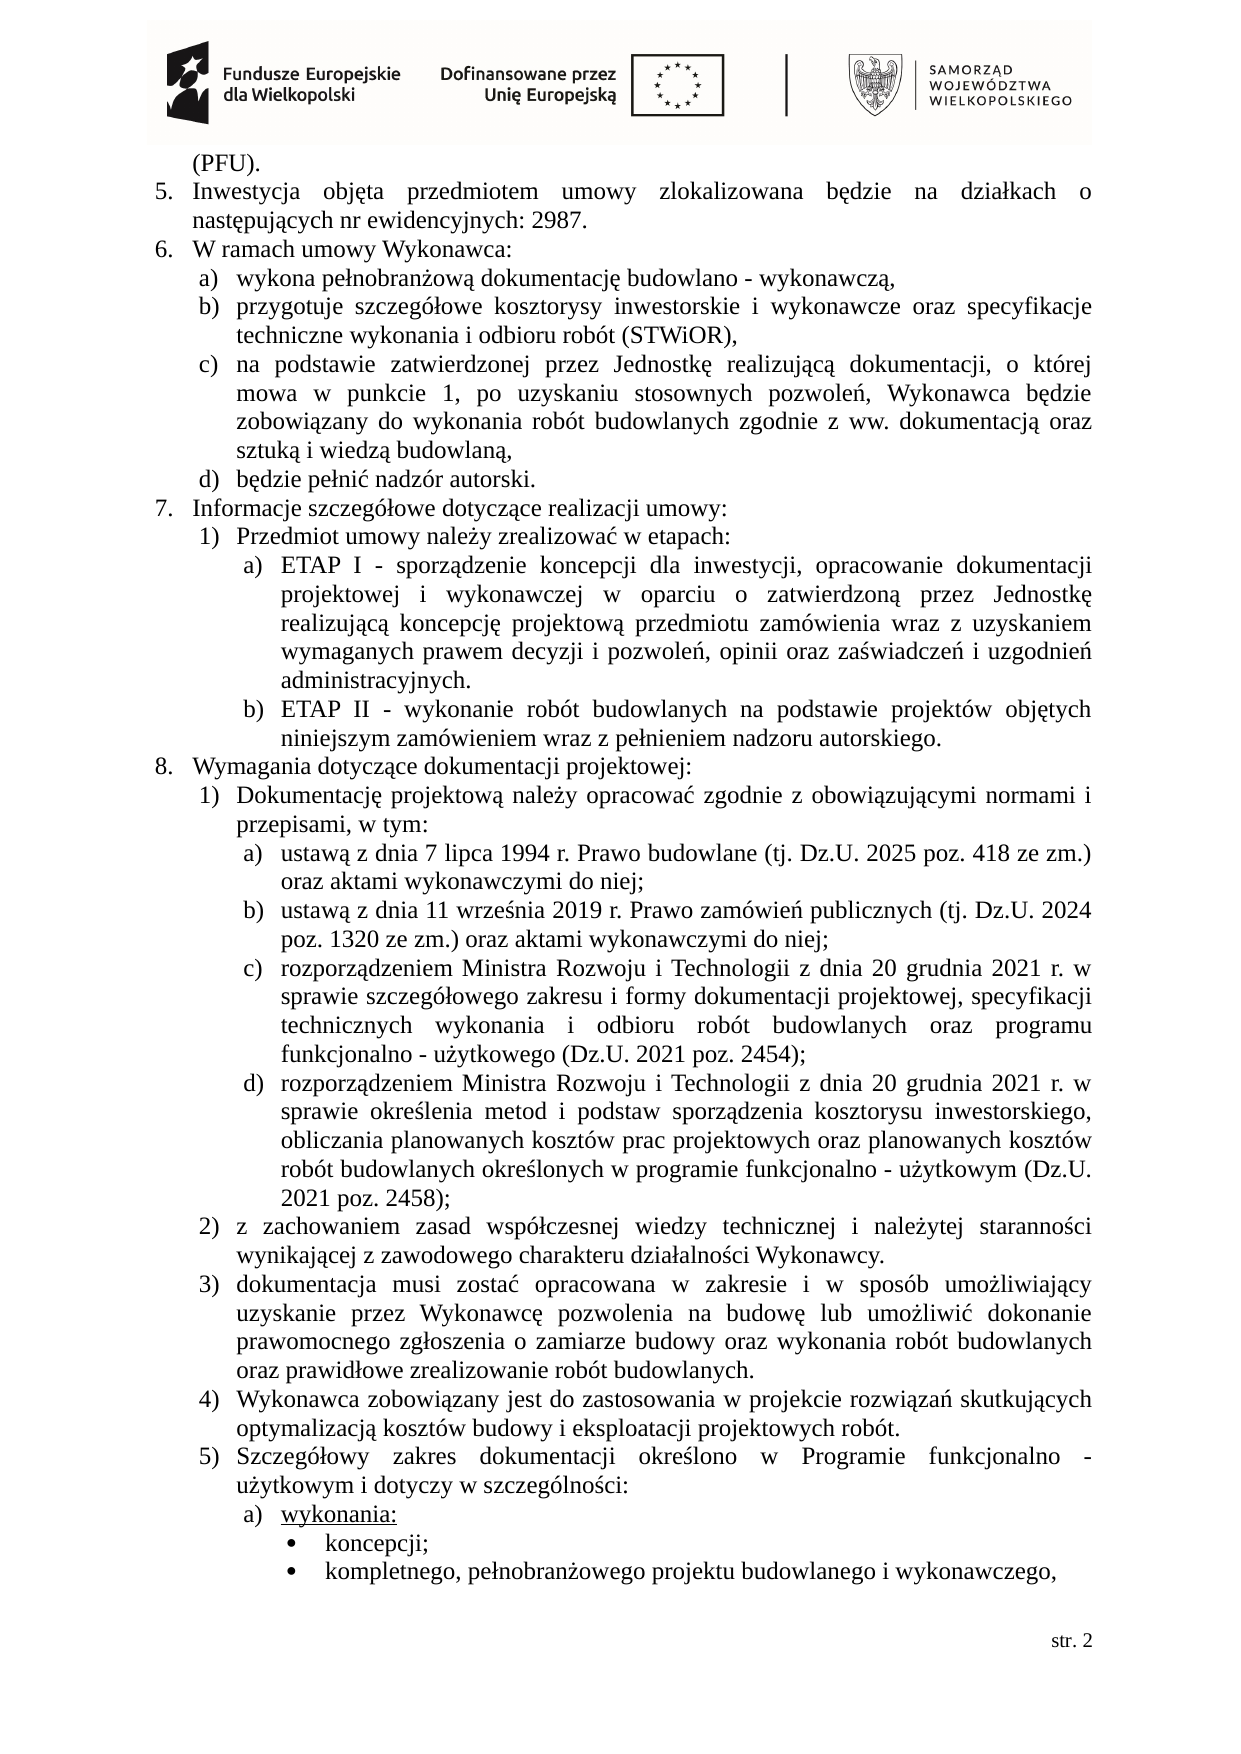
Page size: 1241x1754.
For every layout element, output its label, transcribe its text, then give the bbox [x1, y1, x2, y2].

list ETAP I - sporządzenie koncepcji dla inwestycji, opracowanie dokumentacji projektowej i wykonawczej w oparciu o zatwierdzoną przez Jednostkę realizującą koncepcję projektową przedmiotu zamówienia wraz z uzyskaniem wymaganych prawem decyzji i pozwoleń, opinii oraz zaświadczeń i uzgodnień administracyjnych. [243, 550, 1093, 694]
list wykonania: [243, 1499, 1093, 1528]
list rozporządzeniem Ministra Rozwoju i Technologii z dnia 20 grudnia 2021 r. w sprawie szczegółowego zakresu i formy dokumentacji projektowej, specyfikacji technicznych wykonania i odbioru robót budowlanych oraz programu funkcjonalno - użytkowego (Dz.U. 2021 poz. 2454); [243, 953, 1093, 1068]
list Wykonawca zobowiązany jest do zastosowania w projekcie rozwiązań skutkujących optymalizacją kosztów budowy i eksploatacji projektowych robót. [199, 1384, 1093, 1441]
list Wymagania dotyczące dokumentacji projektowej: [154, 751, 1093, 780]
list wykona pełnobranżową dokumentację budowlano - wykonawczą, [199, 263, 1093, 291]
list koncepcji; [287, 1528, 1093, 1556]
list będzie pełnić nadzór autorski. [199, 464, 1093, 493]
list na podstawie zatwierdzonej przez Jednostkę realizującą dokumentacji, o której mowa w punkcie 1, po uzyskaniu stosownych pozwoleń, Wykonawca będzie zobowiązany do wykonania robót budowlanych zgodnie z ww. dokumentacją oraz sztuką i wiedzą budowlaną, [199, 349, 1093, 464]
list W ramach umowy Wykonawca: [154, 234, 1093, 263]
list Informacje szczegółowe dotyczące realizacji umowy: [154, 493, 1093, 521]
list z zachowaniem zasad współczesnej wiedzy technicznej i należytej staranności wynikającej z zawodowego charakteru działalności Wykonawcy. [199, 1211, 1093, 1269]
list przygotuje szczegółowe kosztorysy inwestorskie i wykonawcze oraz specyfikacje techniczne wykonania i odbioru robót (STWiOR), [199, 291, 1093, 349]
list ETAP II - wykonanie robót budowlanych na podstawie projektów objętych niniejszym zamówieniem wraz z pełnieniem nadzoru autorskiego. [243, 694, 1093, 751]
list rozporządzeniem Ministra Rozwoju i Technologii z dnia 20 grudnia 2021 r. w sprawie określenia metod i podstaw sporządzenia kosztorysu inwestorskiego, obliczania planowanych kosztów prac projektowych oraz planowanych kosztów robót budowlanych określonych w programie funkcjonalno - użytkowym (Dz.U. 2021 poz. 2458); [243, 1068, 1093, 1211]
list Przedmiot umowy należy zrealizować w etapach: [199, 521, 1093, 550]
list ustawą z dnia 7 lipca 1994 r. Prawo budowlane (tj. Dz.U. 2025 poz. 418 ze zm.) oraz aktami wykonawczymi do niej; [243, 838, 1093, 895]
list Szczegółowy zakres dokumentacji określono w Programie funkcjonalno - użytkowym i dotyczy w szczególności: [199, 1441, 1093, 1499]
list kompletnego, pełnobranżowego projektu budowlanego i wykonawczego, [287, 1556, 1093, 1585]
list Inwestycja objęta przedmiotem umowy zlokalizowana będzie na działkach o następujących nr ewidencyjnych: 2987. [154, 176, 1093, 234]
list ustawą z dnia 11 września 2019 r. Prawo zamówień publicznych (tj. Dz.U. 2024 poz. 1320 ze zm.) oraz aktami wykonawczymi do niej; [243, 895, 1093, 953]
list Dokumentację projektową należy opracować zgodnie z obowiązującymi normami i przepisami, w tym: [199, 780, 1093, 838]
picture [146, 20, 1092, 145]
list dokumentacja musi zostać opracowana w zakresie i w sposób umożliwiający uzyskanie przez Wykonawcę pozwolenia na budowę lub umożliwić dokonanie prawomocnego zgłoszenia o zamiarze budowy oraz wykonania robót budowlanych oraz prawidłowe zrealizowanie robót budowlanych. [199, 1269, 1093, 1384]
